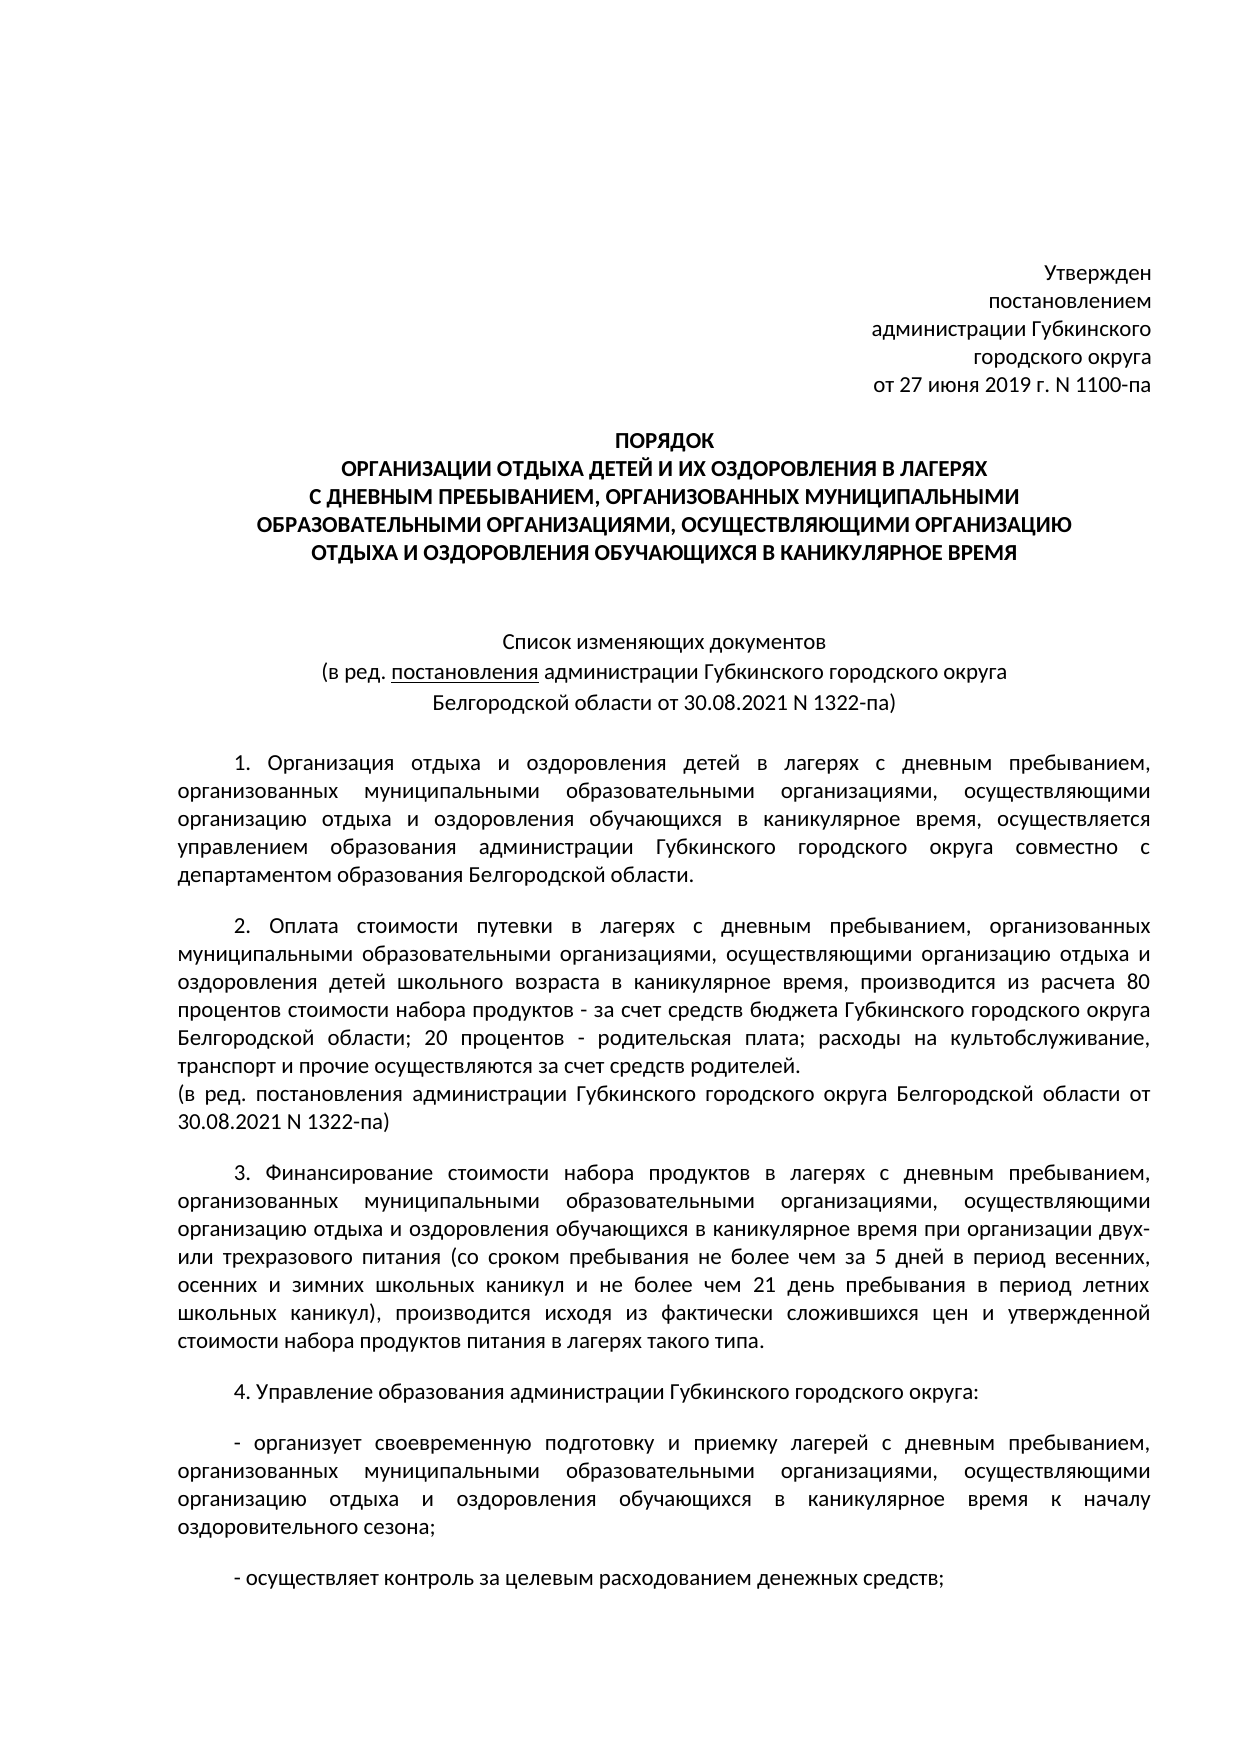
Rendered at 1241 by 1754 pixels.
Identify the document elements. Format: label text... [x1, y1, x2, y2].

title С ДНЕВНЫМ ПРЕБЫВАНИЕМ, ОРГАНИЗОВАННЫХ МУНИЦИПАЛЬНЫМИ [177, 482, 1152, 510]
text - организует своевременную подготовку и приемку лагерей с дневным пребыванием, организованных муниципальными образовательными организациями, осуществляющими организацию отдыха и оздоровления обучающихся в каникулярное время к началу оздоровительного сезона; [177, 1428, 1152, 1541]
text Утвержден [177, 258, 1152, 286]
text администрации Губкинского [177, 314, 1152, 342]
text (в ред. постановления администрации Губкинского городского округа Белгородской области от 30.08.2021 N 1322-па) [177, 1079, 1152, 1136]
text 4. Управление образования администрации Губкинского городского округа: [177, 1377, 1152, 1406]
title ОТДЫХА И ОЗДОРОВЛЕНИЯ ОБУЧАЮЩИХСЯ В КАНИКУЛЯРНОЕ ВРЕМЯ [177, 538, 1152, 566]
title ОРГАНИЗАЦИИ ОТДЫХА ДЕТЕЙ И ИХ ОЗДОРОВЛЕНИЯ В ЛАГЕРЯХ [177, 454, 1152, 482]
text Белгородской области от 30.08.2021 N 1322-па) [177, 688, 1152, 716]
text постановлением [177, 286, 1152, 314]
text 2. Оплата стоимости путевки в лагерях с дневным пребыванием, организованных муниципальными образовательными организациями, осуществляющими организацию отдыха и оздоровления детей школьного возраста в каникулярное время, производится из расчета 80 процентов стоимости набора продуктов - за счет средств бюджета Губкинского городского округа Белгородской области; 20 процентов - родительская плата; расходы на культобслуживание, транспорт и прочие осуществляются за счет средств родителей. [177, 911, 1152, 1079]
text 1. Организация отдыха и оздоровления детей в лагерях с дневным пребыванием, организованных муниципальными образовательными организациями, осуществляющими организацию отдыха и оздоровления обучающихся в каникулярное время, осуществляется управлением образования администрации Губкинского городского округа совместно с департаментом образования Белгородской области. [177, 748, 1152, 888]
text от 27 июня 2019 г. N 1100-па [177, 370, 1152, 398]
text 3. Финансирование стоимости набора продуктов в лагерях с дневным пребыванием, организованных муниципальными образовательными организациями, осуществляющими организацию отдыха и оздоровления обучающихся в каникулярное время при организации двух- или трехразового питания (со сроком пребывания не более чем за 5 дней в период весенних, осенних и зимних школьных каникул и не более чем 21 день пребывания в период летних школьных каникул), производится исходя из фактически сложившихся цен и утвержденной стоимости набора продуктов питания в лагерях такого типа. [177, 1158, 1152, 1354]
text (в ред. постановления администрации Губкинского городского округа [177, 657, 1152, 685]
title ПОРЯДОК [177, 426, 1152, 454]
text городского округа [177, 342, 1152, 370]
text - осуществляет контроль за целевым расходованием денежных средств; [177, 1563, 1152, 1591]
text Список изменяющих документов [177, 627, 1152, 655]
title ОБРАЗОВАТЕЛЬНЫМИ ОРГАНИЗАЦИЯМИ, ОСУЩЕСТВЛЯЮЩИМИ ОРГАНИЗАЦИЮ [177, 510, 1152, 538]
